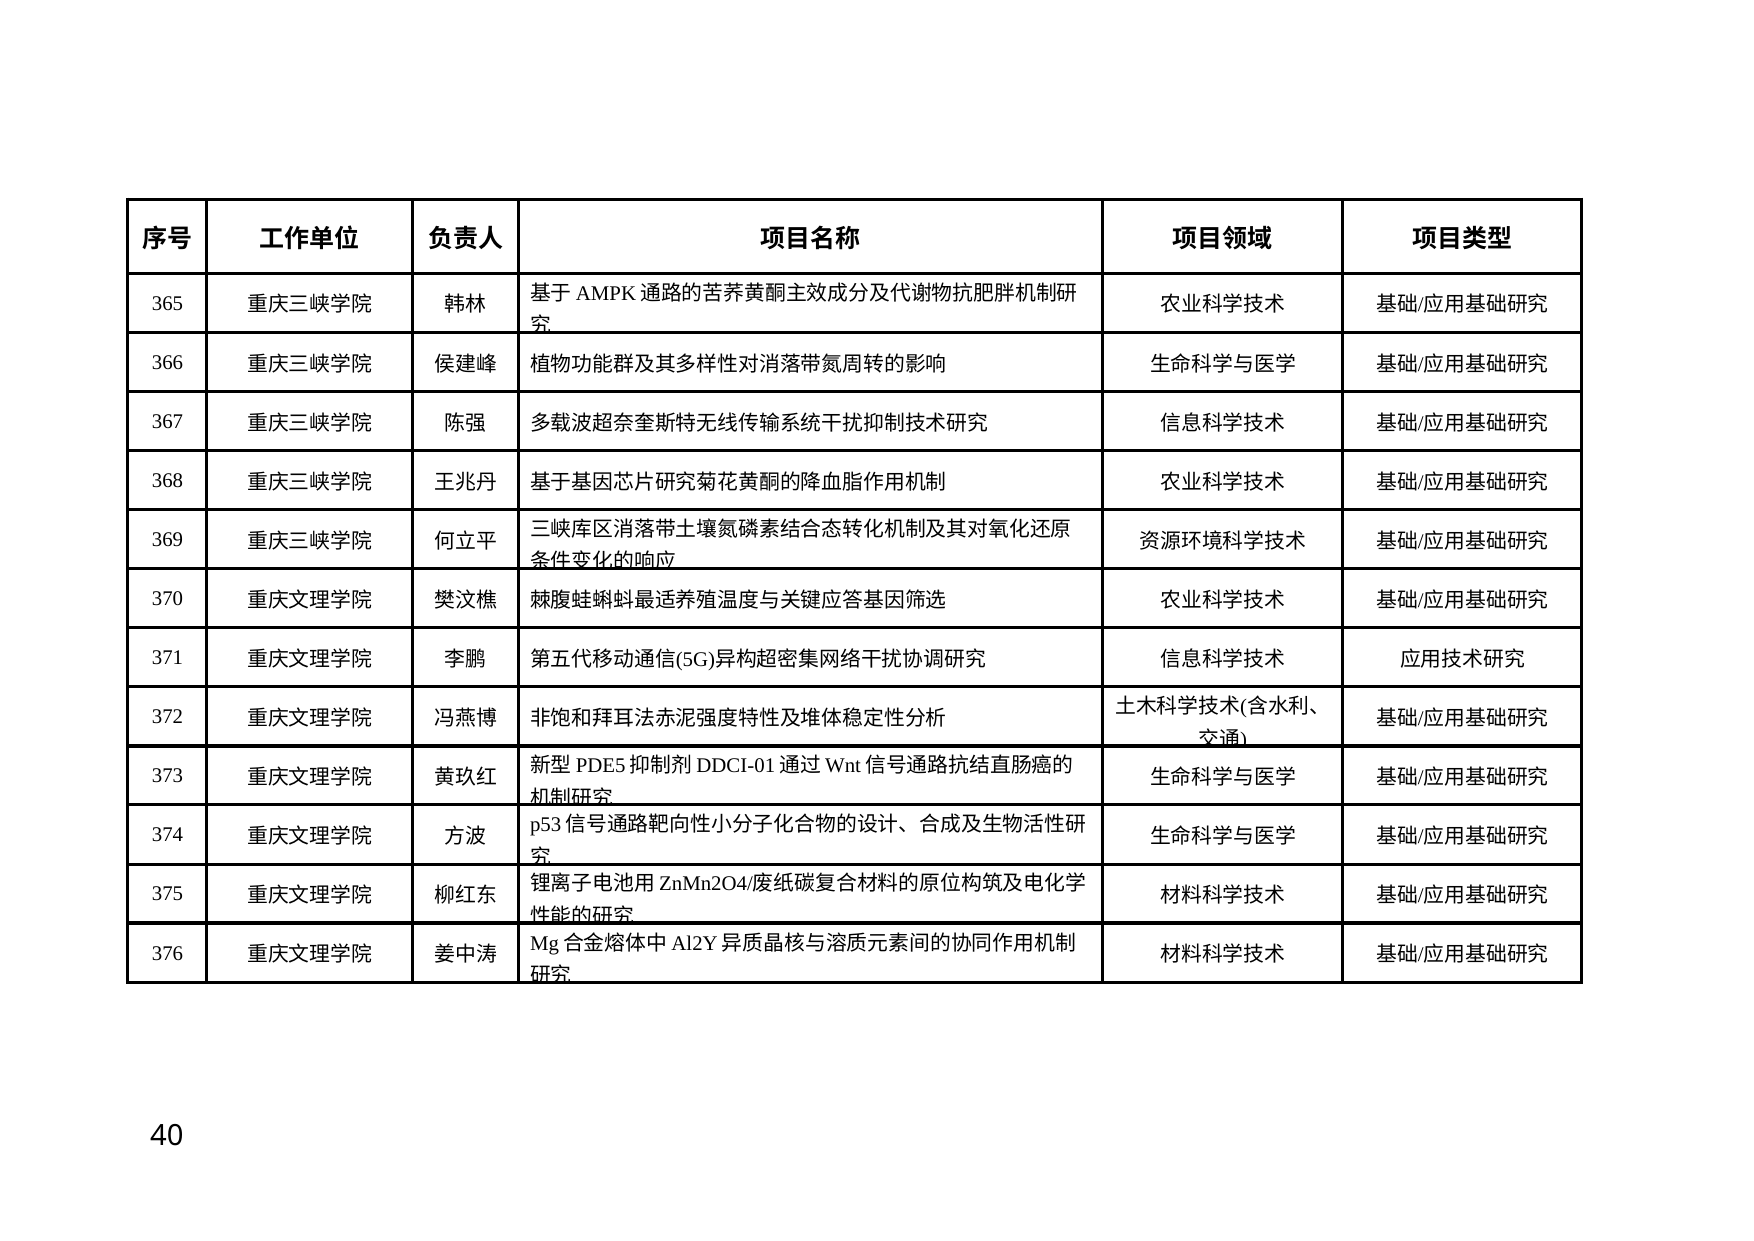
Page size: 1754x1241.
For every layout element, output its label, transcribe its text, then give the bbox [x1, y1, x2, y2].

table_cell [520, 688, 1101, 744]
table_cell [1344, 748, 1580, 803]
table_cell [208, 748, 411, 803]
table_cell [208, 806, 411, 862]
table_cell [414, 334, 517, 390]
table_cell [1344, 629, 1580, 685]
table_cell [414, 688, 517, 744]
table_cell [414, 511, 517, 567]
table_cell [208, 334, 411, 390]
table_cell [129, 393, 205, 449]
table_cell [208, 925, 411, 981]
table_header 负责人 [414, 201, 517, 272]
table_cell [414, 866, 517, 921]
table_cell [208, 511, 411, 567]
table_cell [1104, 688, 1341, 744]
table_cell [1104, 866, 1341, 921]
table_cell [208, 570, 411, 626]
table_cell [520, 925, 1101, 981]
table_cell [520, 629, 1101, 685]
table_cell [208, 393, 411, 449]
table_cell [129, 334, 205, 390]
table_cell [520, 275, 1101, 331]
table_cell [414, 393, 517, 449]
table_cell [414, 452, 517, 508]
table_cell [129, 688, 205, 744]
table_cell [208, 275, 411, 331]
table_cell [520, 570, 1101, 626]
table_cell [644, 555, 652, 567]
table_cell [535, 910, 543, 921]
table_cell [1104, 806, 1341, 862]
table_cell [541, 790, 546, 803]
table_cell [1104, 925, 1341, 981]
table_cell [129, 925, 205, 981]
table_header 序号 [129, 201, 205, 272]
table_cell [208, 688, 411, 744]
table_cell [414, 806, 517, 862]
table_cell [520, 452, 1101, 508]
table_header 项目类型 [1344, 201, 1580, 272]
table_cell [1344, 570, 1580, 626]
table_header 项目名称 [520, 201, 1101, 272]
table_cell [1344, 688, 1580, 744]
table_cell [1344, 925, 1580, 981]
table_header 项目领域 [1104, 201, 1341, 272]
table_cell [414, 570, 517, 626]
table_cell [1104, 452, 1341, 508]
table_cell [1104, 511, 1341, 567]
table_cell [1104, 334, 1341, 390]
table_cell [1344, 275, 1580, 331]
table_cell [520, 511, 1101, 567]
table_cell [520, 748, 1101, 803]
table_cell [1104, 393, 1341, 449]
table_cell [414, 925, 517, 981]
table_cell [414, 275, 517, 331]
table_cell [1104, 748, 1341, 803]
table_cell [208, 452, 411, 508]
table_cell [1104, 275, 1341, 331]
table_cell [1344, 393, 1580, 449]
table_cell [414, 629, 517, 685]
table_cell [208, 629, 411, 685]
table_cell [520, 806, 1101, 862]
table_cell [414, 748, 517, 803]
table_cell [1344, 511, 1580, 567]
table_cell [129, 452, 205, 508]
table_header 工作单位 [208, 201, 411, 272]
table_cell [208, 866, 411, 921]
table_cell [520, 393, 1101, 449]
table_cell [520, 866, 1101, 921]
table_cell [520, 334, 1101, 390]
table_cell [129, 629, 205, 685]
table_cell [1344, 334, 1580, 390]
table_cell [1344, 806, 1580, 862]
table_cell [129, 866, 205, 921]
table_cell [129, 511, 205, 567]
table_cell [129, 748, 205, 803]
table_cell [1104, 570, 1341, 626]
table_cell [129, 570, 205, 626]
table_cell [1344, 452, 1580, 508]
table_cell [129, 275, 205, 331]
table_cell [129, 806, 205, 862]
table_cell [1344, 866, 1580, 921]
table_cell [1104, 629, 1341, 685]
